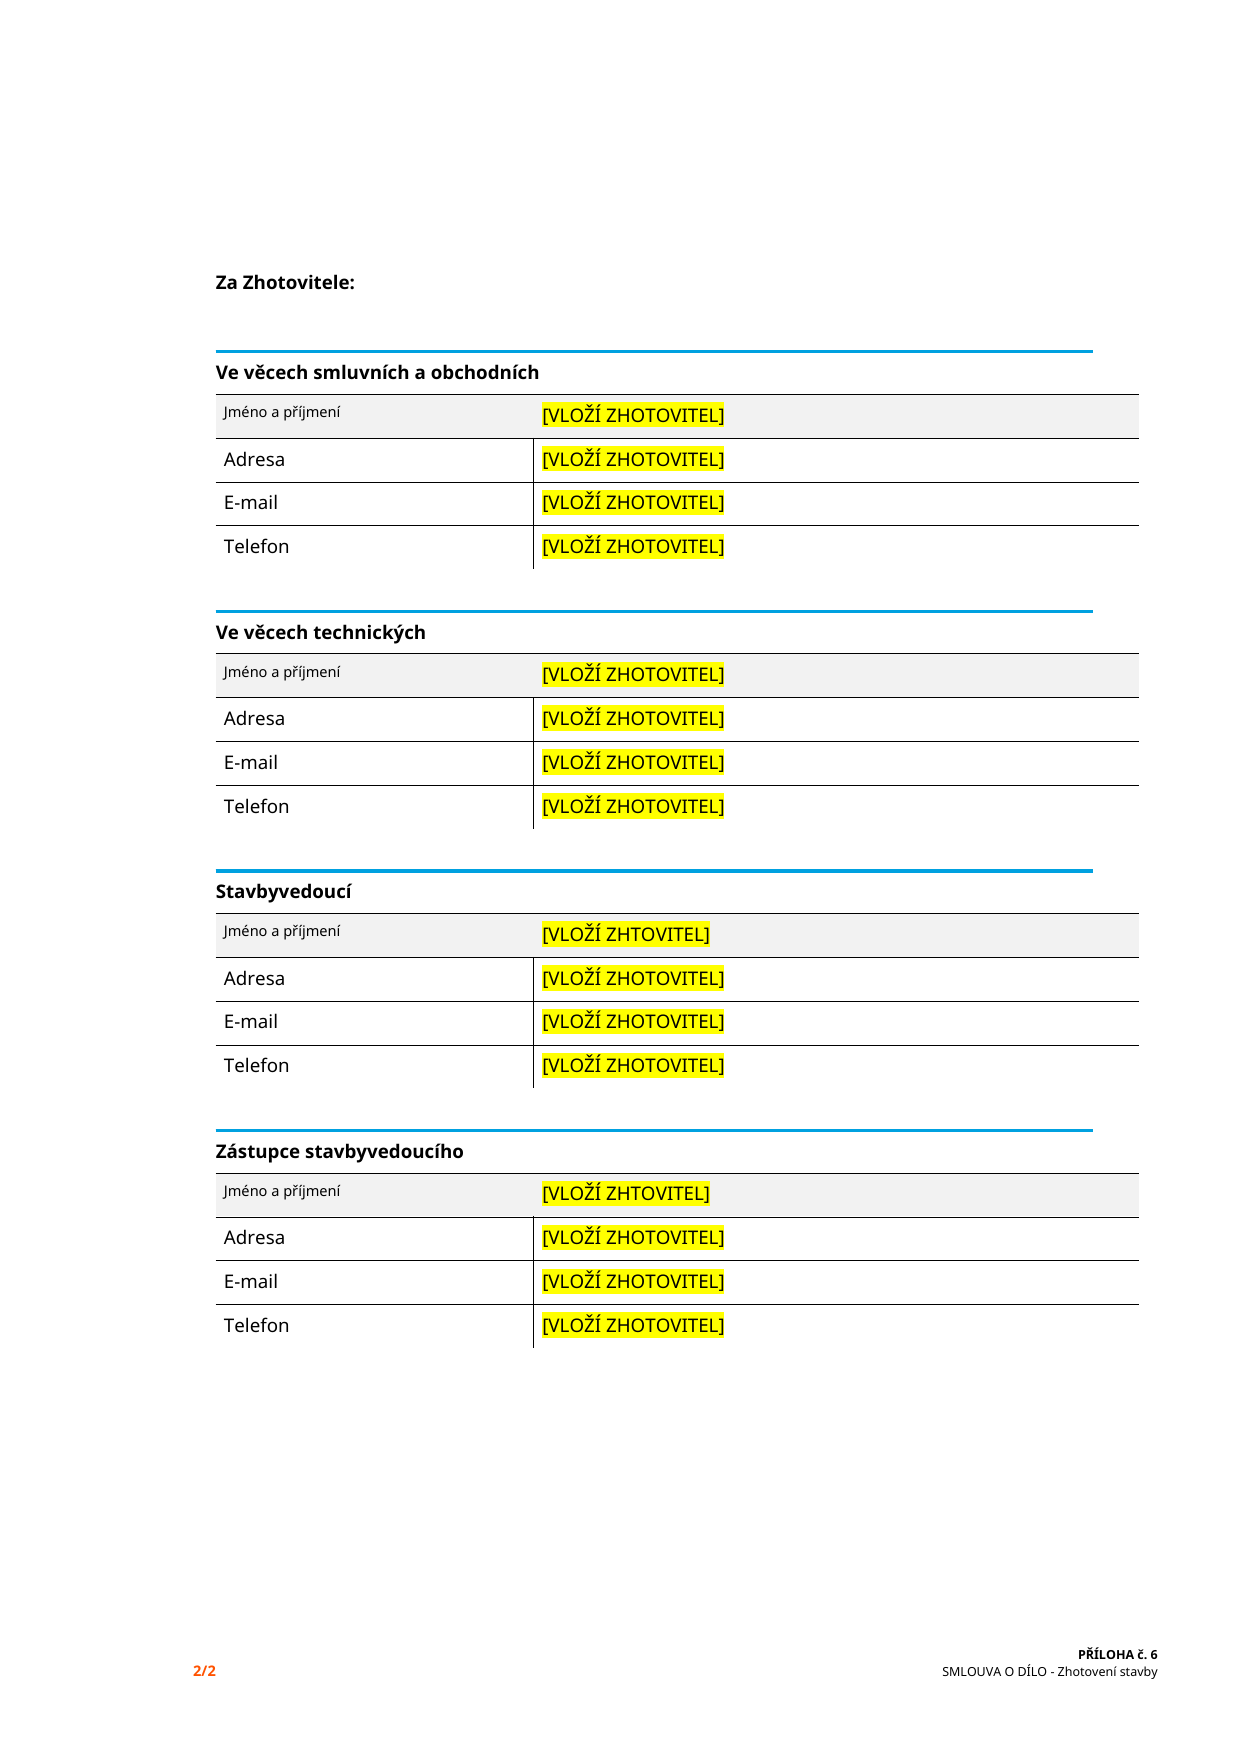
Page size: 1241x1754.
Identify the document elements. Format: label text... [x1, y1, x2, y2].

table_header Jméno a příjmení [216, 395, 534, 438]
table_cell Adresa [216, 698, 533, 741]
table_header Jméno a příjmení [216, 1174, 534, 1216]
table_cell [VLOŽÍ ZHOTOVITEL] [534, 1218, 1139, 1260]
text Stavbyvedoucí [216, 873, 1093, 904]
table_cell E-mail [216, 1002, 533, 1044]
table_cell E-mail [216, 483, 533, 525]
table_cell [VLOŽÍ ZHOTOVITEL] [534, 958, 1139, 1001]
table_cell Telefon [216, 526, 533, 569]
text Ve věcech smluvních a obchodních [216, 353, 1093, 385]
table_cell [VLOŽÍ ZHOTOVITEL] [534, 786, 1139, 829]
table_cell [VLOŽÍ ZHOTOVITEL] [534, 1261, 1139, 1304]
table_cell [VLOŽÍ ZHOTOVITEL] [534, 1305, 1139, 1348]
table_header [VLOŽÍ ZHTOVITEL] [534, 914, 1139, 957]
table_cell Telefon [216, 786, 533, 829]
text Ve věcech technických [216, 613, 1093, 644]
table_cell E-mail [216, 1261, 533, 1304]
table_cell Adresa [216, 1218, 533, 1260]
text Za Zhotovitele: [216, 269, 1093, 294]
table_cell E-mail [216, 742, 533, 785]
table_cell [VLOŽÍ ZHOTOVITEL] [534, 526, 1139, 569]
table_header [VLOŽÍ ZHOTOVITEL] [534, 654, 1139, 697]
text Zástupce stavbyvedoucího [216, 1132, 1093, 1164]
table_cell [VLOŽÍ ZHOTOVITEL] [534, 1002, 1139, 1044]
table_cell [VLOŽÍ ZHOTOVITEL] [534, 742, 1139, 785]
table_cell Adresa [216, 439, 533, 481]
table_header [VLOŽÍ ZHOTOVITEL] [534, 395, 1139, 438]
table_cell [VLOŽÍ ZHOTOVITEL] [534, 1046, 1139, 1088]
table_cell Telefon [216, 1305, 533, 1348]
table_cell Adresa [216, 958, 533, 1001]
table_cell [VLOŽÍ ZHOTOVITEL] [534, 483, 1139, 525]
table_header Jméno a příjmení [216, 654, 534, 697]
table_header [VLOŽÍ ZHTOVITEL] [534, 1174, 1139, 1216]
table_header Jméno a příjmení [216, 914, 534, 957]
table_cell [VLOŽÍ ZHOTOVITEL] [534, 698, 1139, 741]
table_cell [VLOŽÍ ZHOTOVITEL] [534, 439, 1139, 481]
table_cell Telefon [216, 1046, 533, 1088]
